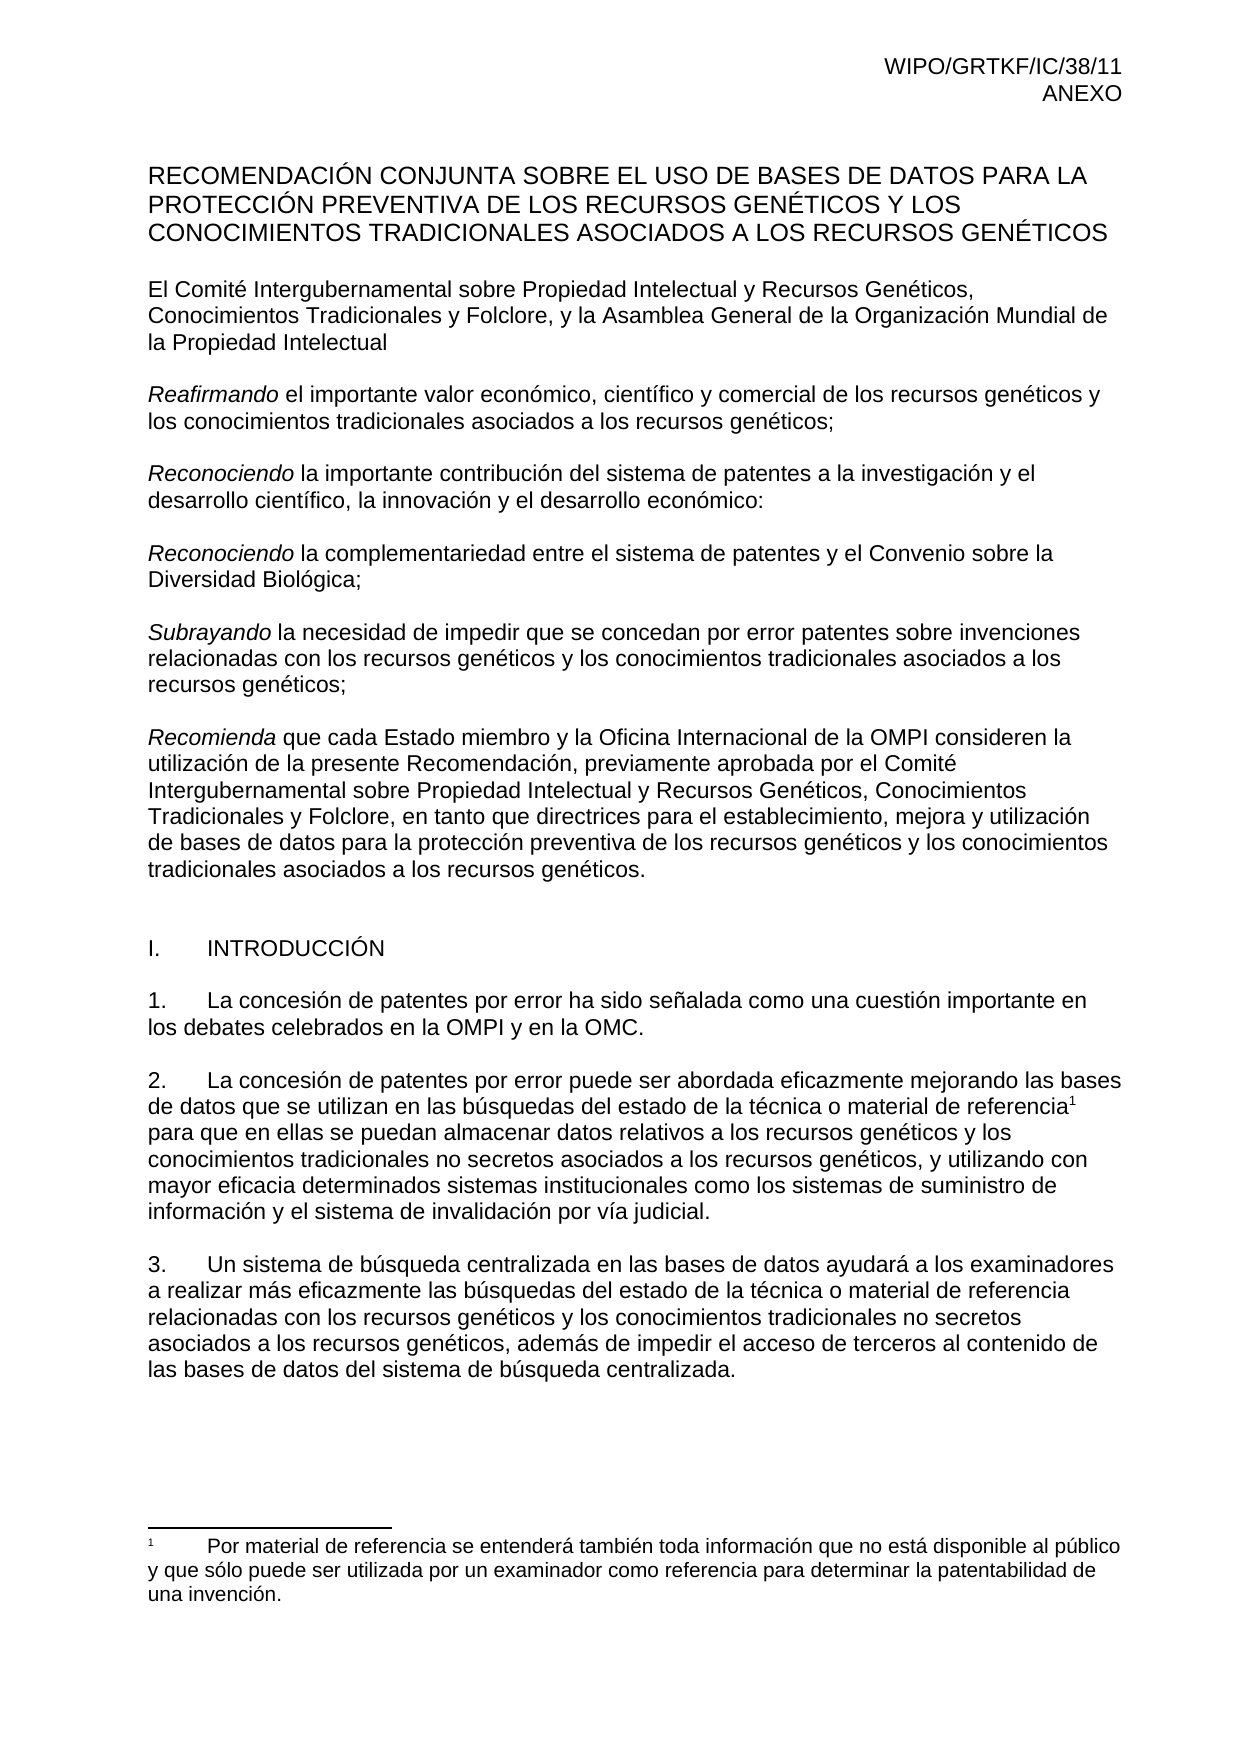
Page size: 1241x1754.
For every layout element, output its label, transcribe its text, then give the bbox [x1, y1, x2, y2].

text La concesión de patentes por error ha sido señalada como una cuestión importante en los debates celebrados en la OMPI y en la OMC. [148, 987, 1122, 1040]
list El Comité Intergubernamental sobre Propiedad Intelectual y Recursos Genéticos, Conocimientos Tradicionales y Folclore, y la Asamblea General de la Organización Mundial de la Propiedad Intelectual [148, 276, 1122, 355]
list Subrayando la necesidad de impedir que se concedan por error patentes sobre invenciones relacionadas con los recursos genéticos y los conocimientos tradicionales asociados a los recursos genéticos; [148, 618, 1122, 698]
list I. INTRODUCCIÓN [148, 935, 1122, 961]
list Reconociendo la complementariedad entre el sistema de patentes y el Convenio sobre la Diversidad Biológica; [148, 539, 1122, 592]
list Reafirmando el importante valor económico, científico y comercial de los recursos genéticos y los conocimientos tradicionales asociados a los recursos genéticos; [148, 381, 1122, 434]
text recomendación conjunta sobre el uso de bases de datos para la protección preventiva de los recursos genéticos y los conocimientos tradicionales asociados a los recursos genéticos [148, 161, 1122, 247]
text La concesión de patentes por error puede ser abordada eficazmente mejorando las bases de datos que se utilizan en las búsquedas del estado de la técnica o material de referencia para que en ellas se puedan almacenar datos relativos a los recursos genéticos y los conocimientos tradicionales no secretos asociados a los recursos genéticos, y utilizando con mayor eficacia determinados sistemas institucionales como los sistemas de suministro de información y el sistema de invalidación por vía judicial. [148, 1067, 1122, 1225]
list Reconociendo la importante contribución del sistema de patentes a la investigación y el desarrollo científico, la innovación y el desarrollo económico: [148, 460, 1122, 513]
text Un sistema de búsqueda centralizada en las bases de datos ayudará a los examinadores a realizar más eficazmente las búsquedas del estado de la técnica o material de referencia relacionadas con los recursos genéticos y los conocimientos tradicionales no secretos asociados a los recursos genéticos, además de impedir el acceso de terceros al contenido de las bases de datos del sistema de búsqueda centralizada. [148, 1251, 1122, 1383]
list Recomienda que cada Estado miembro y la Oficina Internacional de la OMPI consideren la utilización de la presente Recomendación, previamente aprobada por el Comité Intergubernamental sobre Propiedad Intelectual y Recursos Genéticos, Conocimientos Tradicionales y Folclore, en tanto que directrices para el establecimiento, mejora y utilización de bases de datos para la protección preventiva de los recursos genéticos y los conocimientos tradicionales asociados a los recursos genéticos. [148, 724, 1122, 882]
